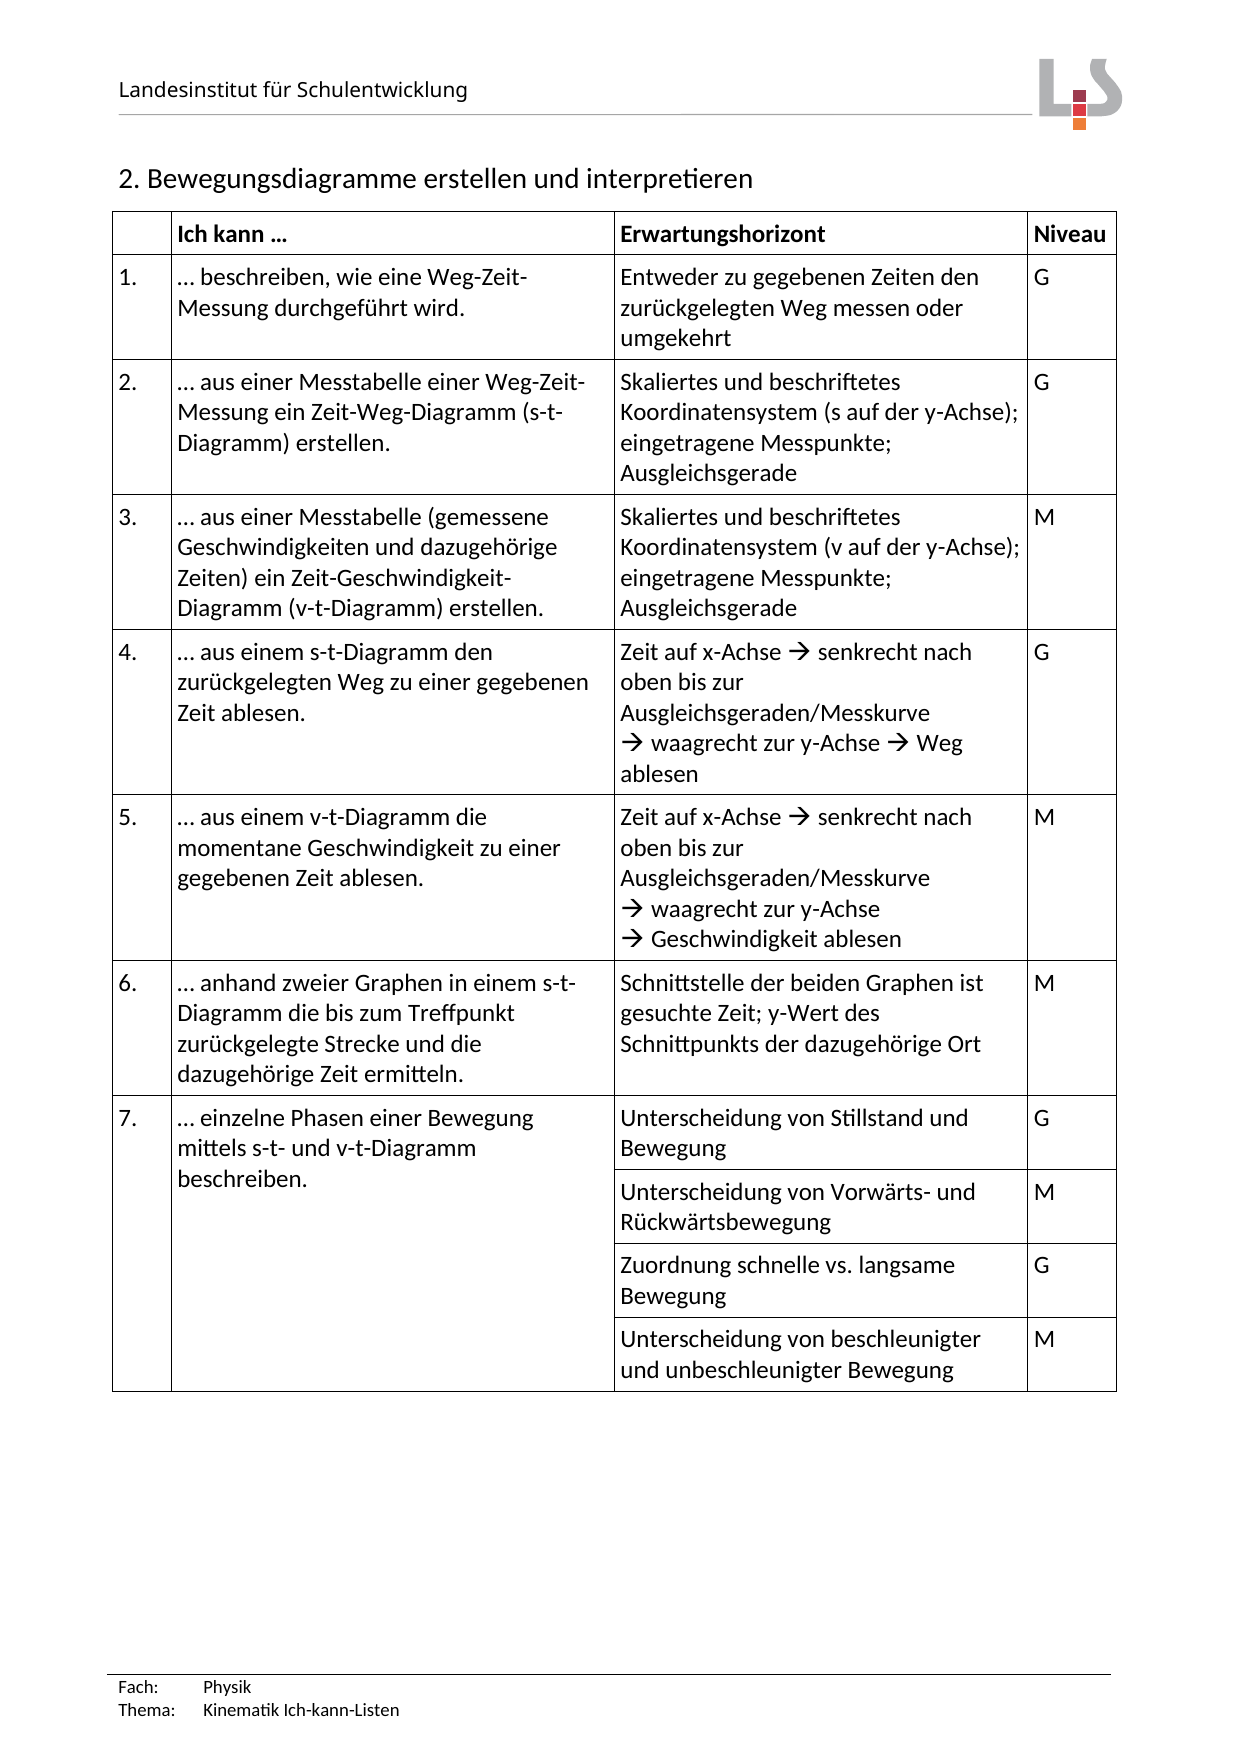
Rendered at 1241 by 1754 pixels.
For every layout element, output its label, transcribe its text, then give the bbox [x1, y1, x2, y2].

table_cell … anhand zweier Graphen in einem s-t-Diagramm die bis zum Treffpunkt zurückgelegte Strecke und die dazugehörige Zeit ermitteln. [172, 961, 614, 1095]
table_cell … aus einem s-t-Diagramm den zurückgelegten Weg zu einer gegebenen Zeit ablesen. [172, 630, 614, 794]
table_cell [113, 495, 171, 629]
table_cell Zeit auf x-Achse senkrecht nach oben bis zur Ausgleichsgeraden/Messkurve waagrecht zur y-Achse Geschwindigkeit ablesen [615, 795, 1027, 960]
subtitle 2. Bewegungsdiagramme erstellen und interpretieren [118, 160, 1122, 196]
table_cell … aus einer Messtabelle einer Weg-Zeit-Messung ein Zeit-Weg-Diagramm (s-t-Diagramm) erstellen. [172, 360, 614, 494]
table_cell Unterscheidung von beschleunigter und unbeschleunigter Bewegung [615, 1318, 1027, 1391]
table_cell [113, 630, 171, 794]
table_cell M [1028, 1318, 1116, 1391]
table_cell … aus einer Messtabelle (gemessene Geschwindigkeiten und dazugehörige Zeiten) ein Zeit-Geschwindigkeit-Diagramm (v-t-Diagramm) erstellen. [172, 495, 614, 629]
table_cell … beschreiben, wie eine Weg-Zeit-Messung durchgeführt wird. [172, 255, 614, 359]
table_cell Zeit auf x-Achse senkrecht nach oben bis zur Ausgleichsgeraden/Messkurve waagrecht zur y-Achse Weg ablesen [615, 630, 1027, 794]
table_cell [113, 795, 171, 960]
table_cell M [1028, 961, 1116, 1095]
table_cell G [1028, 1244, 1116, 1317]
table_cell [113, 255, 171, 359]
table_cell … aus einem v-t-Diagramm die momentane Geschwindigkeit zu einer gegebenen Zeit ablesen. [172, 795, 614, 960]
table_cell Skaliertes und beschriftetes Koordinatensystem (s auf der y-Achse); eingetragene Messpunkte; Ausgleichsgerade [615, 360, 1027, 494]
table_header Erwartungshorizont [615, 212, 1027, 254]
table_cell [113, 1096, 171, 1391]
table_cell Unterscheidung von Stillstand und Bewegung [615, 1096, 1027, 1169]
table_header Ich kann … [172, 212, 614, 254]
table_cell G [1028, 1096, 1116, 1169]
table_cell Zuordnung schnelle vs. langsame Bewegung [615, 1244, 1027, 1317]
table_header Niveau [1028, 212, 1116, 254]
table_cell Skaliertes und beschriftetes Koordinatensystem (v auf der y-Achse); eingetragene Messpunkte; Ausgleichsgerade [615, 495, 1027, 629]
table_cell M [1028, 795, 1116, 960]
table_cell Entweder zu gegebenen Zeiten den zurückgelegten Weg messen oder umgekehrt [615, 255, 1027, 359]
table_cell G [1028, 630, 1116, 794]
table_cell [113, 961, 171, 1095]
table_cell M [1028, 495, 1116, 629]
table_cell M [1028, 1170, 1116, 1243]
table_cell Unterscheidung von Vorwärts- und Rückwärtsbewegung [615, 1170, 1027, 1243]
table_cell Schnittstelle der beiden Graphen ist gesuchte Zeit; y-Wert des Schnittpunkts der dazugehörige Ort [615, 961, 1027, 1095]
table_cell [113, 360, 171, 494]
table_header [113, 212, 171, 254]
table_cell … einzelne Phasen einer Bewegung mittels s-t- und v-t-Diagramm beschreiben. [172, 1096, 614, 1391]
table_cell G [1028, 255, 1116, 359]
table_cell G [1028, 360, 1116, 494]
